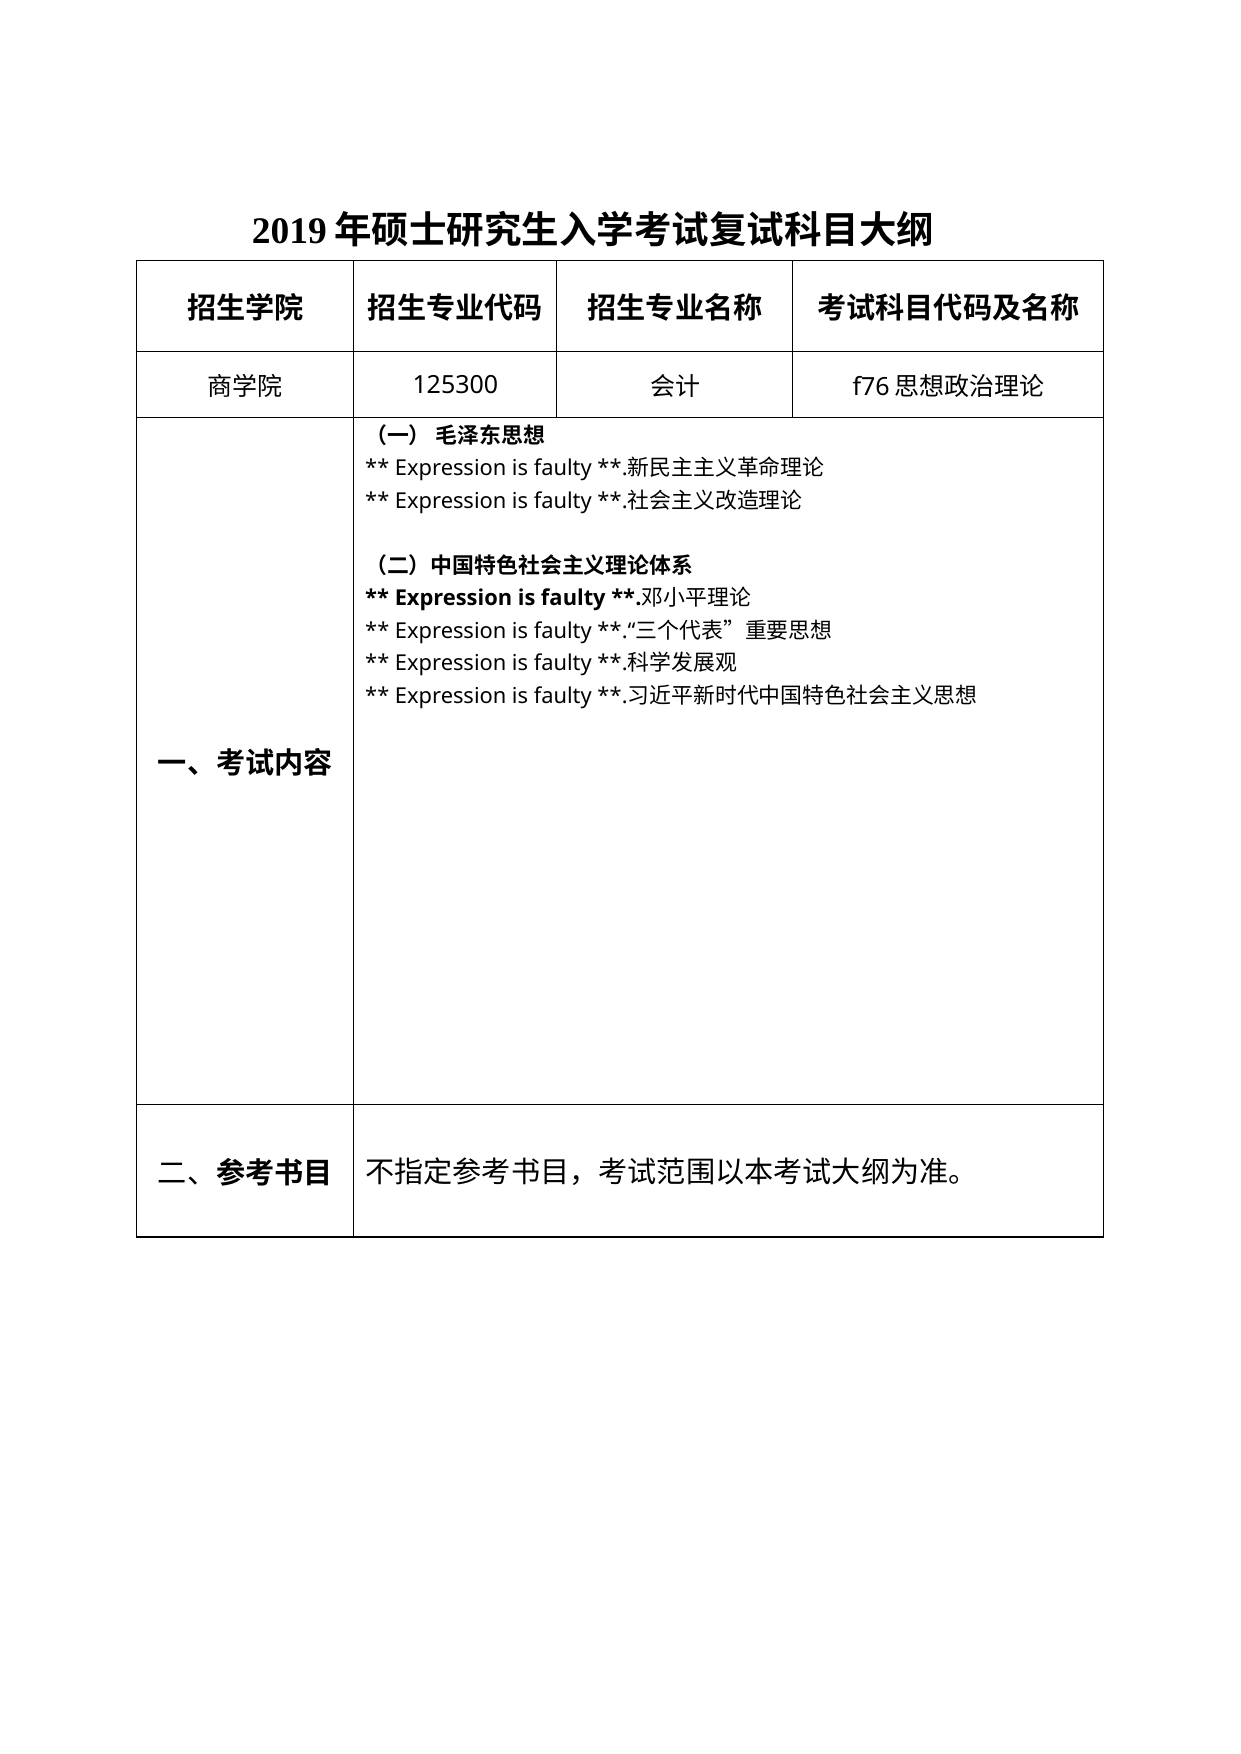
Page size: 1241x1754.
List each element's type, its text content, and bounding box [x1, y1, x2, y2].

table_cell 毛泽东思想 1.新民主主义革命理论 2.社会主义改造理论 中国特色社会主义理论体系 1.邓小平理论 2.“三个代表”重要思想 3.科学发展观 4.习近平新时代中国特色社会主义思想 [354, 418, 1103, 1103]
table_cell 二、参考书目 [137, 1105, 353, 1236]
table_cell 商学院 [137, 352, 353, 417]
table_cell 一、考试内容 [137, 418, 353, 1103]
text 2019年硕士研究生入学考试复试科目大纲 [133, 194, 1053, 259]
table_cell f76思想政治理论 [793, 352, 1103, 417]
table_cell 125300 [354, 352, 556, 417]
table_cell 不指定参考书目，考试范围以本考试大纲为准。 [354, 1105, 1103, 1236]
table_header 招生专业名称 [557, 261, 792, 351]
table_header 招生学院 [137, 261, 353, 351]
table_header 考试科目代码及名称 [793, 261, 1103, 351]
table_cell 会计 [557, 352, 792, 417]
table_header 招生专业代码 [354, 261, 556, 351]
